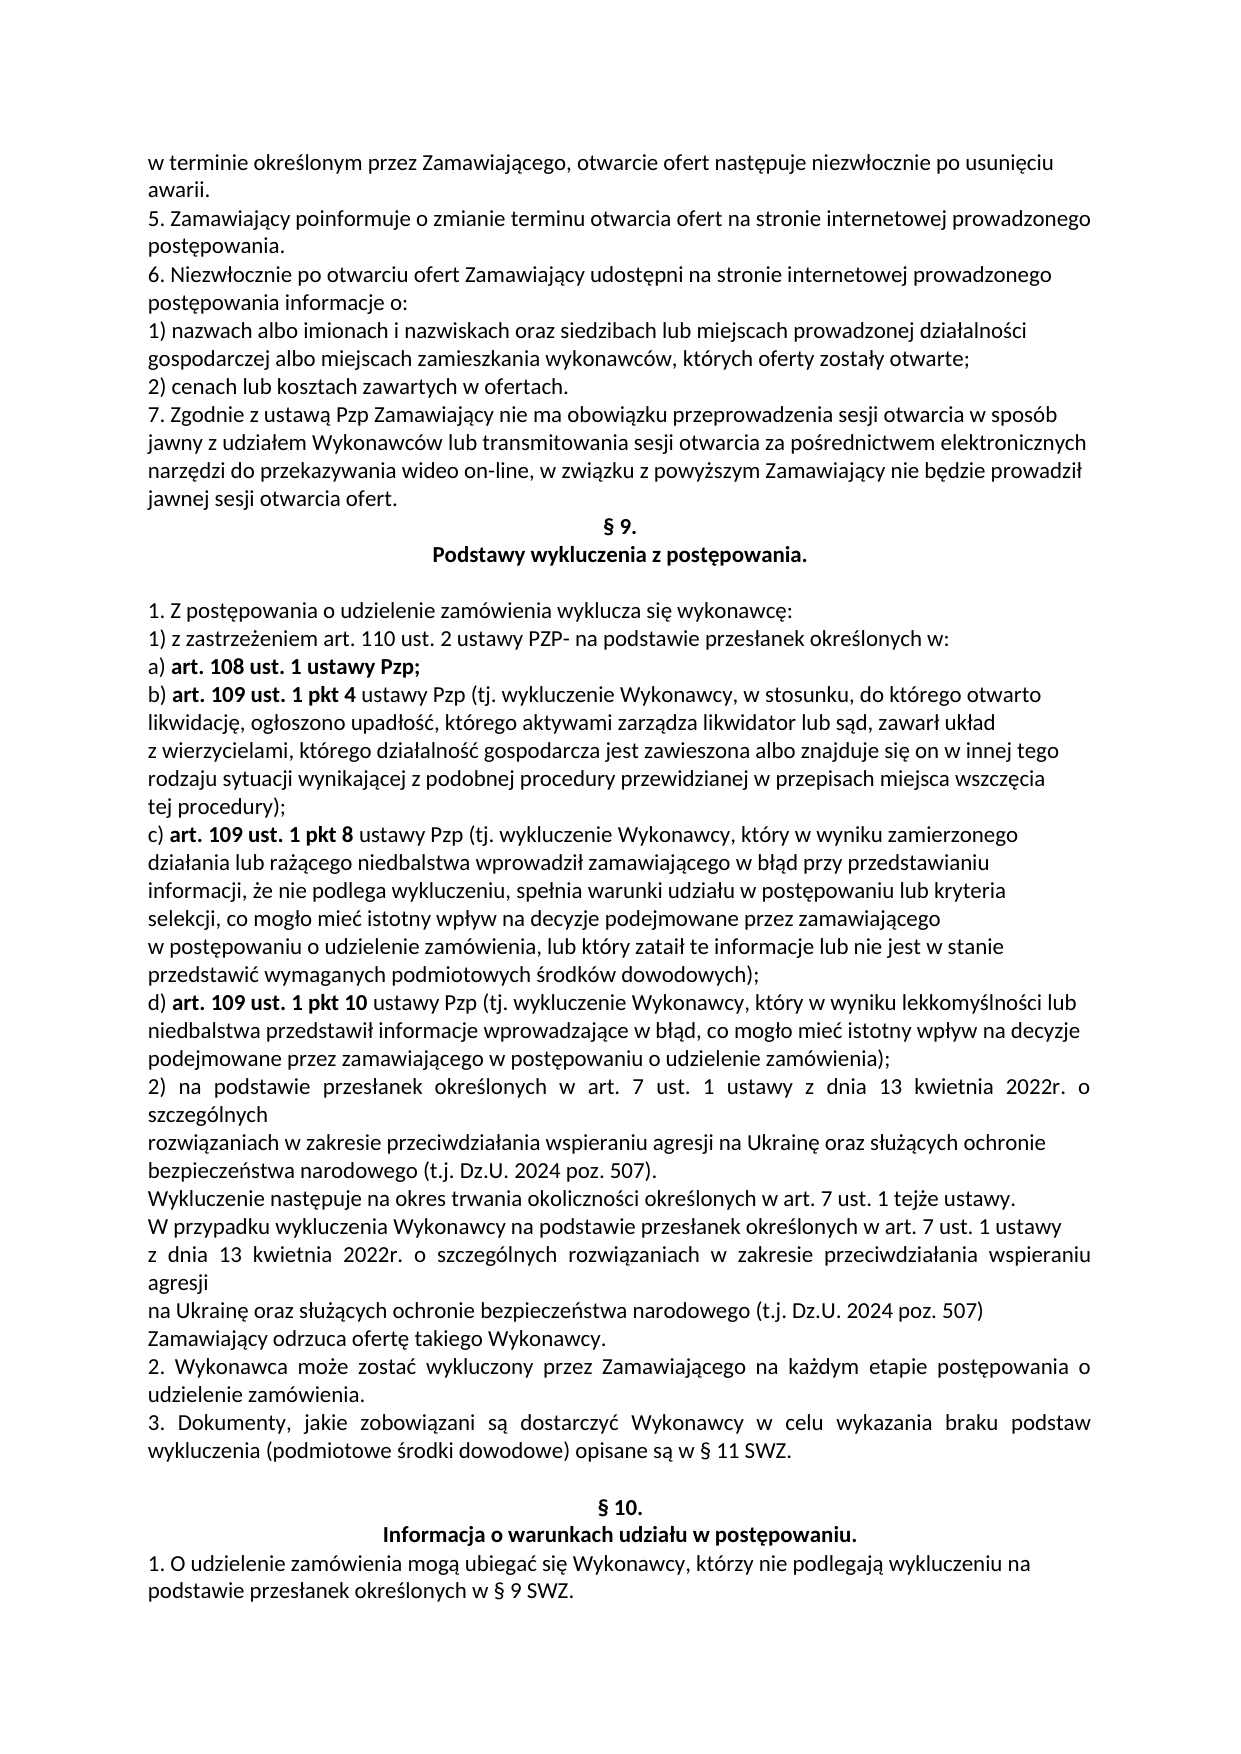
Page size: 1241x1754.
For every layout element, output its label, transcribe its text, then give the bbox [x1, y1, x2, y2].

text postępowania informacje o: [148, 288, 1093, 316]
text gospodarczej albo miejscach zamieszkania wykonawców, których oferty zostały otwarte; [148, 344, 1093, 372]
text d) art. 109 ust. 1 pkt 10 ustawy Pzp (tj. wykluczenie Wykonawcy, który w wyniku lekkomyślności lub [148, 988, 1093, 1016]
text postępowania. [148, 232, 1093, 260]
text 5. Zamawiający poinformuje o zmianie terminu otwarcia ofert na stronie internetowej prowadzonego [148, 204, 1093, 232]
text tej procedury); [148, 792, 1093, 820]
text 3. Dokumenty, jakie zobowiązani są dostarczyć Wykonawcy w celu wykazania braku podstaw wykluczenia (podmiotowe środki dowodowe) opisane są w § 11 SWZ. [148, 1408, 1093, 1464]
text 1) nazwach albo imionach i nazwiskach oraz siedzibach lub miejscach prowadzonej działalności [148, 316, 1093, 344]
text 2) cenach lub kosztach zawartych w ofertach. [148, 372, 1093, 400]
text Zamawiający odrzuca ofertę takiego Wykonawcy. [148, 1324, 1093, 1352]
text b) art. 109 ust. 1 pkt 4 ustawy Pzp (tj. wykluczenie Wykonawcy, w stosunku, do którego otwarto [148, 680, 1093, 708]
text informacji, że nie podlega wykluczeniu, spełnia warunki udziału w postępowaniu lub kryteria [148, 876, 1093, 904]
text likwidację, ogłoszono upadłość, którego aktywami zarządza likwidator lub sąd, zawarł układ [148, 708, 1093, 736]
text 7. Zgodnie z ustawą Pzp Zamawiający nie ma obowiązku przeprowadzenia sesji otwarcia w sposób jawny z udziałem Wykonawców lub transmitowania sesji otwarcia za pośrednictwem elektronicznych narzędzi do przekazywania wideo on-line, w związku z powyższym Zamawiający nie będzie prowadził jawnej sesji otwarcia ofert. [148, 400, 1093, 512]
text przedstawić wymaganych podmiotowych środków dowodowych); [148, 960, 1093, 988]
text bezpieczeństwa narodowego (t.j. Dz.U. 2024 poz. 507). [148, 1156, 1093, 1184]
text 1. O udzielenie zamówienia mogą ubiegać się Wykonawcy, którzy nie podlegają wykluczeniu na podstawie przesłanek określonych w § 9 SWZ. [148, 1549, 1093, 1605]
text w postępowaniu o udzielenie zamówienia, lub który zataił te informacje lub nie jest w stanie [148, 932, 1093, 960]
text 2) na podstawie przesłanek określonych w art. 7 ust. 1 ustawy z dnia 13 kwietnia 2022r. o szczególnych [148, 1072, 1093, 1128]
text c) art. 109 ust. 1 pkt 8 ustawy Pzp (tj. wykluczenie Wykonawcy, który w wyniku zamierzonego [148, 820, 1093, 848]
text 1. Z postępowania o udzielenie zamówienia wyklucza się wykonawcę: [148, 596, 1093, 624]
text z dnia 13 kwietnia 2022r. o szczególnych rozwiązaniach w zakresie przeciwdziałania wspieraniu agresji [148, 1240, 1093, 1296]
text niedbalstwa przedstawił informacje wprowadzające w błąd, co mogło mieć istotny wpływ na decyzje [148, 1016, 1093, 1044]
text 2. Wykonawca może zostać wykluczony przez Zamawiającego na każdym etapie postępowania o udzielenie zamówienia. [148, 1352, 1093, 1408]
text w terminie określonym przez Zamawiającego, otwarcie ofert następuje niezwłocznie po usunięciu awarii. [148, 148, 1093, 204]
text podejmowane przez zamawiającego w postępowaniu o udzielenie zamówienia); [148, 1044, 1093, 1072]
text rodzaju sytuacji wynikającej z podobnej procedury przewidzianej w przepisach miejsca wszczęcia [148, 764, 1093, 792]
text § 10. [148, 1493, 1093, 1521]
text Podstawy wykluczenia z postępowania. [148, 540, 1093, 568]
text a) art. 108 ust. 1 ustawy Pzp; [148, 652, 1093, 680]
text § 9. [148, 512, 1093, 540]
text selekcji, co mogło mieć istotny wpływ na decyzje podejmowane przez zamawiającego [148, 904, 1093, 932]
text Wykluczenie następuje na okres trwania okoliczności określonych w art. 7 ust. 1 tejże ustawy. [148, 1184, 1093, 1212]
text 6. Niezwłocznie po otwarciu ofert Zamawiający udostępni na stronie internetowej prowadzonego [148, 260, 1093, 288]
text W przypadku wykluczenia Wykonawcy na podstawie przesłanek określonych w art. 7 ust. 1 ustawy [148, 1212, 1093, 1240]
text z wierzycielami, którego działalność gospodarcza jest zawieszona albo znajduje się on w innej tego [148, 736, 1093, 764]
text rozwiązaniach w zakresie przeciwdziałania wspieraniu agresji na Ukrainę oraz służących ochronie [148, 1128, 1093, 1156]
text na Ukrainę oraz służących ochronie bezpieczeństwa narodowego (t.j. Dz.U. 2024 poz. 507) [148, 1296, 1093, 1324]
text 1) z zastrzeżeniem art. 110 ust. 2 ustawy PZP- na podstawie przesłanek określonych w: [148, 624, 1093, 652]
text działania lub rażącego niedbalstwa wprowadził zamawiającego w błąd przy przedstawianiu [148, 848, 1093, 876]
text Informacja o warunkach udziału w postępowaniu. [148, 1521, 1093, 1549]
